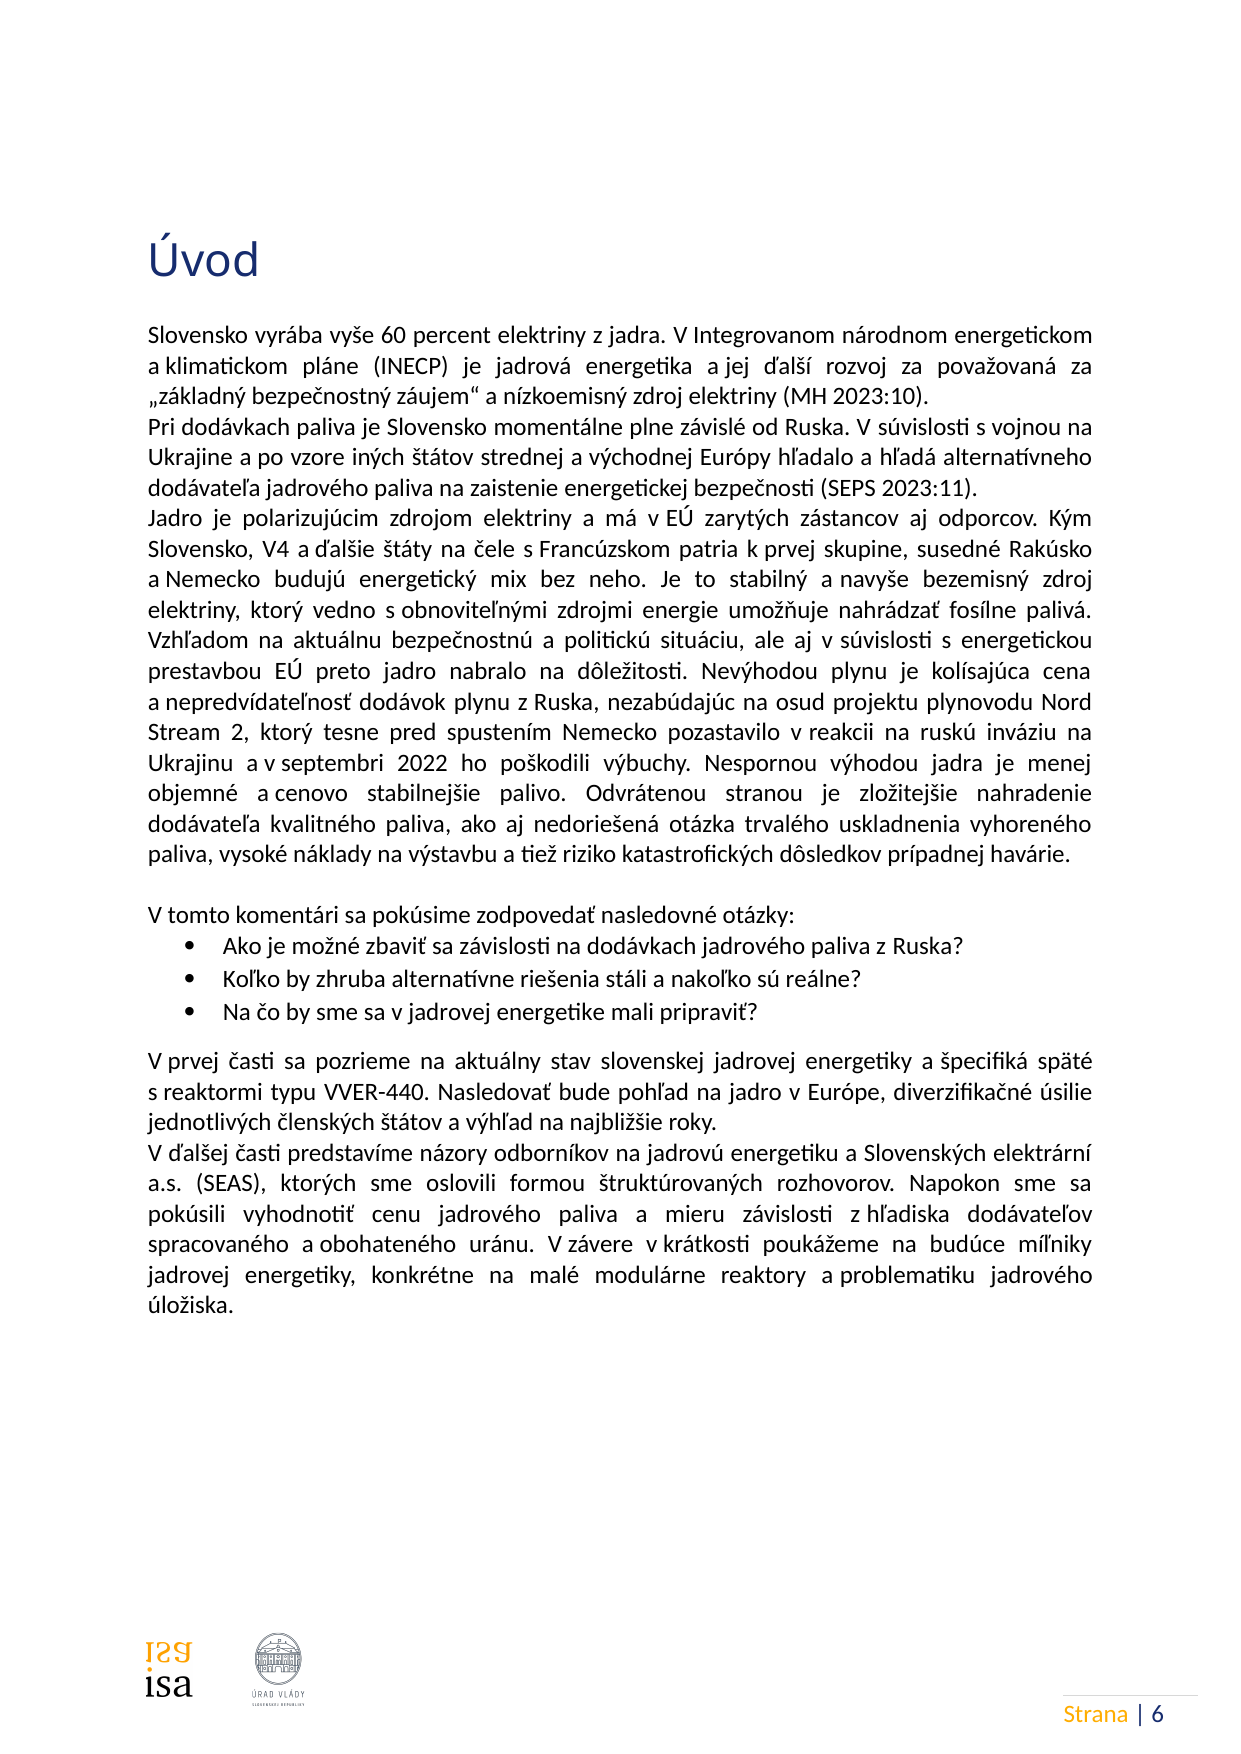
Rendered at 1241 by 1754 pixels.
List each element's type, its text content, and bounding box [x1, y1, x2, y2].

picture [146, 1642, 193, 1697]
list Na čo by sme sa v jadrovej energetike mali pripraviť? [185, 996, 1093, 1026]
text V ďalšej časti predstavíme názory odborníkov na jadrovú energetiku a Slovenských elektrární a.s. (SEAS), ktorých sme oslovili formou štruktúrovaných rozhovorov. Napokon sme sa pokúsili vyhodnotiť cenu jadrového paliva a mieru závislosti z hľadiska dodávateľov spracovaného a obohateného uránu. V závere v krátkosti poukážeme na budúce míľniky jadrovej energetiky, konkrétne na malé modulárne reaktory a problematiku jadrového úložiska. [148, 1137, 1093, 1381]
list Koľko by zhruba alternatívne riešenia stáli a nakoľko sú reálne? [185, 963, 1093, 993]
text Slovensko vyrába vyše 60 percent elektriny z jadra. V Integrovanom národnom energetickom a klimatickom pláne (INECP) je jadrová energetika a jej ďalší rozvoj za považovaná za „základný bezpečnostný záujem“ a nízkoemisný zdroj elektriny (MH 2023:10). [148, 319, 1093, 411]
subtitle Úvod [148, 227, 1093, 289]
text V tomto komentári sa pokúsime zodpovedať nasledovné otázky: [148, 899, 1093, 930]
list Ako je možné zbaviť sa závislosti na dodávkach jadrového paliva z Ruska? [185, 930, 1093, 960]
text Pri dodávkach paliva je Slovensko momentálne plne závislé od Ruska. V súvislosti s vojnou na Ukrajine a po vzore iných štátov strednej a východnej Európy hľadalo a hľadá alternatívneho dodávateľa jadrového paliva na zaistenie energetickej bezpečnosti (SEPS 2023:11). [148, 411, 1093, 503]
picture [225, 1617, 329, 1721]
text V prvej časti sa pozrieme na aktuálny stav slovenskej jadrovej energetiky a špecifiká späté s reaktormi typu VVER-440. Nasledovať bude pohľad na jadro v Európe, diverzifikačné úsilie jednotlivých členských štátov a výhľad na najbližšie roky. [148, 1045, 1093, 1137]
text Jadro je polarizujúcim zdrojom elektriny a má v EÚ zarytých zástancov aj odporcov. Kým Slovensko, V4 a ďalšie štáty na čele s Francúzskom patria k prvej skupine, susedné Rakúsko a Nemecko budujú energetický mix bez neho. Je to stabilný a navyše bezemisný zdroj elektriny, ktorý vedno s obnoviteľnými zdrojmi energie umožňuje nahrádzať fosílne palivá. Vzhľadom na aktuálnu bezpečnostnú a politickú situáciu, ale aj v súvislosti s energetickou prestavbou EÚ preto jadro nabralo na dôležitosti. Nevýhodou plynu je kolísajúca cena a nepredvídateľnosť dodávok plynu z Ruska, nezabúdajúc na osud projektu plynovodu Nord Stream 2, ktorý tesne pred spustením Nemecko pozastavilo v reakcii na ruskú inváziu na Ukrajinu a v septembri 2022 ho poškodili výbuchy. Nespornou výhodou jadra je menej objemné a cenovo stabilnejšie palivo. Odvrátenou stranou je zložitejšie nahradenie dodávateľa kvalitného paliva, ako aj nedoriešená otázka trvalého uskladnenia vyhoreného paliva, vysoké náklady na výstavbu a tiež riziko katastrofických dôsledkov prípadnej havárie. [148, 503, 1093, 869]
